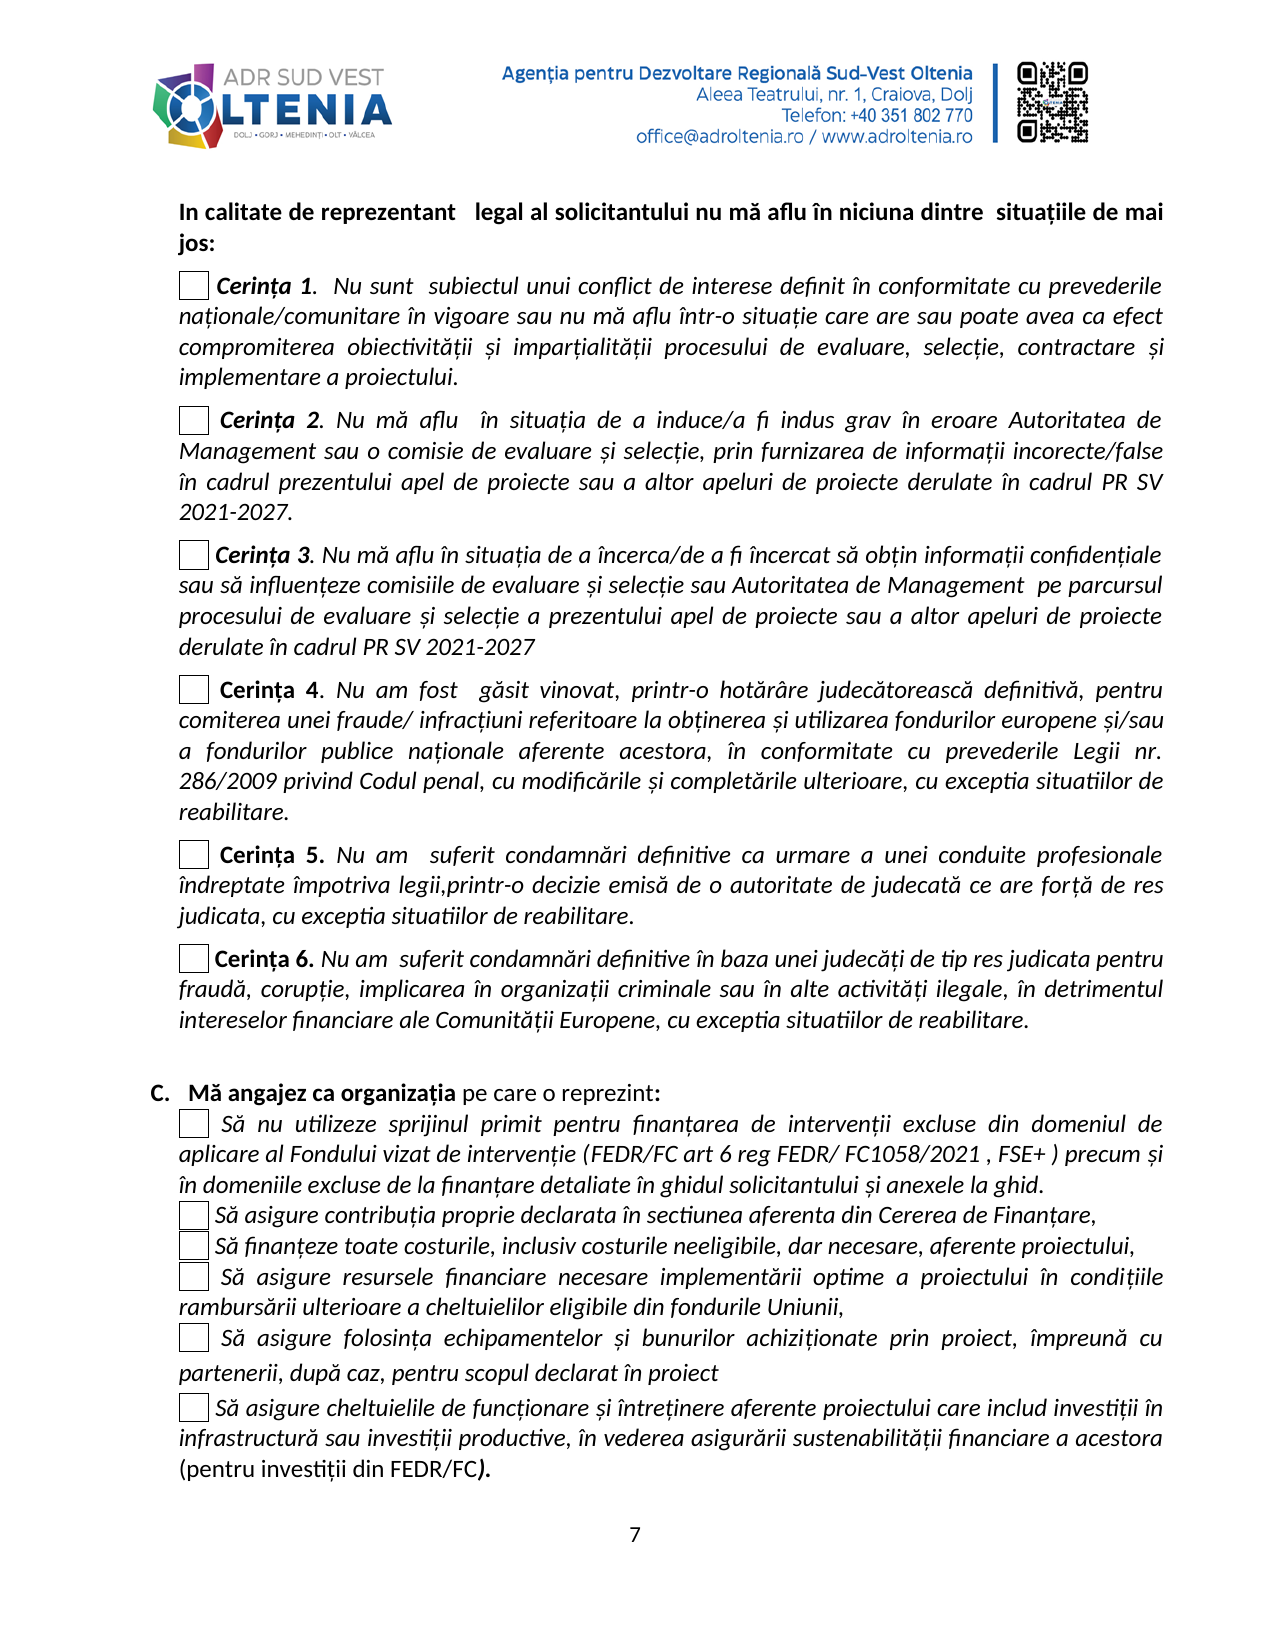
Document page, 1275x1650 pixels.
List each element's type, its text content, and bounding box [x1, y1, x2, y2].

list Cerința 6. Nu am suferit condamnări definitive în baza unei judecăţi de tip res judicata pentru fraudă, corupţie, implicarea în organizaţii criminale sau în alte activităţi ilegale, în detrimentul intereselor financiare ale Comunităţii Europene, cu exceptia situatiilor de reabilitare. [178, 943, 1167, 1034]
list Cerința 3. Nu mă aflu în situația de a încerca/de a fi încercat să obțin informații confidențiale sau să influențeze comisiile de evaluare și selecție sau Autoritatea de Management pe parcursul procesului de evaluare și selecție a prezentului apel de proiecte sau a altor apeluri de proiecte derulate în cadrul PR SV 2021-2027 [178, 539, 1167, 661]
text Să asigure folosința echipamentelor şi bunurilor achiziţionate prin proiect, împreună cu partenerii, după caz, pentru scopul declarat în proiect [178, 1322, 1167, 1387]
list Cerința 1. Nu sunt subiectul unui conflict de interese definit în conformitate cu prevederile naționale/comunitare în vigoare sau nu mă aflu într-o situație care are sau poate avea ca efect compromiterea obiectivității și imparțialității procesului de evaluare, selecție, contractare și implementare a proiectului. [178, 270, 1167, 392]
list Să nu utilizeze sprijinul primit pentru finanțarea de intervenții excluse din domeniul de aplicare al Fondului vizat de intervenție (FEDR/FC art 6 reg FEDR/ FC1058/2021 , FSE+ ) precum și în domeniile excluse de la finanțare detaliate în ghidul solicitantului și anexele la ghid. [178, 1108, 1167, 1199]
list Să finanţeze toate costurile, inclusiv costurile neeligibile, dar necesare, aferente proiectului, [178, 1230, 1167, 1261]
list Cerința 5. Nu am suferit condamnări definitive ca urmare a unei conduite profesionale îndreptate împotriva legii,printr-o decizie emisă de o autoritate de judecată ce are forţă de res judicata, cu exceptia situatiilor de reabilitare. [178, 839, 1167, 930]
list In calitate de reprezentant legal al solicitantului nu mă aflu în niciuna dintre situațiile de mai jos: [141, 196, 1167, 257]
list Să asigure cheltuielile de funcționare și întreținere aferente proiectului care includ investiții în infrastructură sau investiții productive, în vederea asigurării sustenabilității financiare a acestora (pentru investiții din FEDR/FC). [178, 1392, 1167, 1483]
picture [103, 35, 1156, 197]
list Să asigure resursele financiare necesare implementării optime a proiectului în condiţiile rambursării ulterioare a cheltuielilor eligibile din fondurile Uniunii, [178, 1261, 1167, 1322]
list Mă angajez ca organizația pe care o reprezint: [150, 1077, 1167, 1108]
list Cerința 2. Nu mă aflu în situația de a induce/a fi indus grav în eroare Autoritatea de Management sau o comisie de evaluare și selecție, prin furnizarea de informații incorecte/false în cadrul prezentului apel de proiecte sau a altor apeluri de proiecte derulate în cadrul PR SV 2021-2027. [178, 404, 1167, 527]
list Cerința 4. Nu am fost găsit vinovat, printr-o hotărâre judecătorească definitivă, pentru comiterea unei fraude/ infracțiuni referitoare la obținerea și utilizarea fondurilor europene și/sau a fondurilor publice naționale aferente acestora, în conformitate cu prevederile Legii nr. 286/2009 privind Codul penal, cu modificările și completările ulterioare, cu exceptia situatiilor de reabilitare. [178, 674, 1167, 826]
list Să asigure contribuţia proprie declarata în sectiunea aferenta din Cererea de Finanțare, [178, 1199, 1167, 1230]
